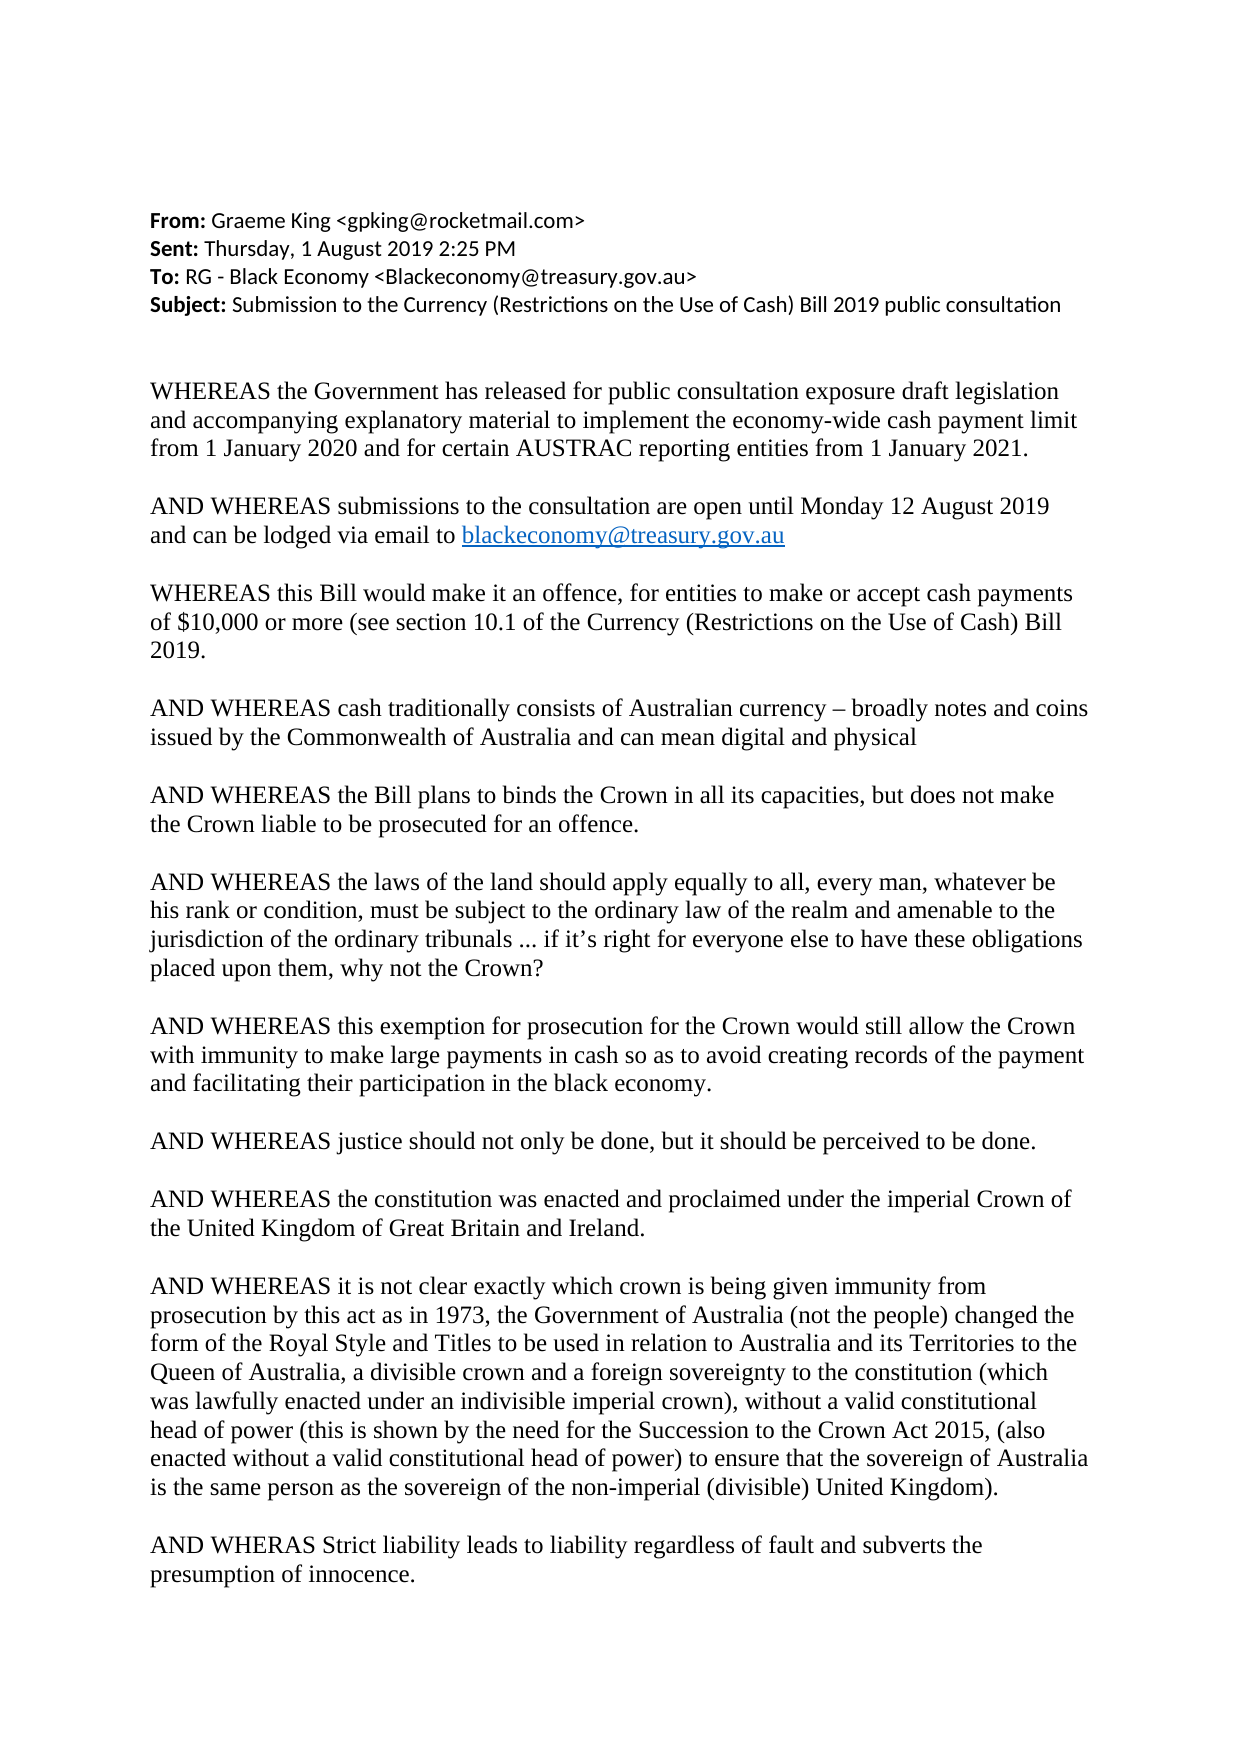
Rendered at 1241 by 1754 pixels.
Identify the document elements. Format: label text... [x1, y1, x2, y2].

text AND WHEREAS this exemption for prosecution for the Crown would still allow the Crown with immunity to make large payments in cash so as to avoid creating records of the payment and facilitating their participation in the black economy. [150, 1011, 1090, 1097]
text AND WHEREAS the constitution was enacted and proclaimed under the imperial Crown of the United Kingdom of Great Britain and Ireland. [150, 1184, 1090, 1242]
text WHEREAS this Bill would make it an offence, for entities to make or accept cash payments of $10,000 or more (see section 10.1 of the Currency (Restrictions on the Use of Cash) Bill 2019. [150, 578, 1090, 664]
text AND WHEREAS justice should not only be done, but it should be perceived to be done. [150, 1126, 1090, 1155]
text AND WHEREAS submissions to the consultation are open until Monday 12 August 2019 and can be lodged via email to blackeconomy@treasury.gov.au [150, 491, 1090, 549]
text AND WHEREAS the Bill plans to binds the Crown in all its capacities, but does not make the Crown liable to be prosecuted for an offence. [150, 780, 1090, 838]
text AND WHEREAS the laws of the land should apply equally to all, every man, whatever be his rank or condition, must be subject to the ordinary law of the realm and amenable to the jurisdiction of the ordinary tribunals ... if it’s right for everyone else to have these obligations placed upon them, why not the Crown? [150, 867, 1090, 982]
text From: Graeme King <gpking@rocketmail.com> Sent: Thursday, 1 August 2019 2:25 PM To: RG - Black Economy <Blackeconomy@treasury.gov.au> Subject: Submission to the Currency (Restrictions on the Use of Cash) Bill 2019 public consultation [150, 206, 1090, 318]
text AND WHEREAS it is not clear exactly which crown is being given immunity from prosecution by this act as in 1973, the Government of Australia (not the people) changed the form of the Royal Style and Titles to be used in relation to Australia and its Territories to the Queen of Australia, a divisible crown and a foreign sovereignty to the constitution (which was lawfully enacted under an indivisible imperial crown), without a valid constitutional head of power (this is shown by the need for the Succession to the Crown Act 2015, (also enacted without a valid constitutional head of power) to ensure that the sovereign of Australia is the same person as the sovereign of the non-imperial (divisible) United Kingdom). [150, 1271, 1090, 1501]
text AND WHERAS Strict liability leads to liability regardless of fault and subverts the presumption of innocence. [150, 1530, 1090, 1588]
text AND WHEREAS cash traditionally consists of Australian currency – broadly notes and coins issued by the Commonwealth of Australia and can mean digital and physical [150, 693, 1090, 751]
text WHEREAS the Government has released for public consultation exposure draft legislation and accompanying explanatory material to implement the economy-wide cash payment limit from 1 January 2020 and for certain AUSTRAC reporting entities from 1 January 2021. [150, 376, 1090, 462]
